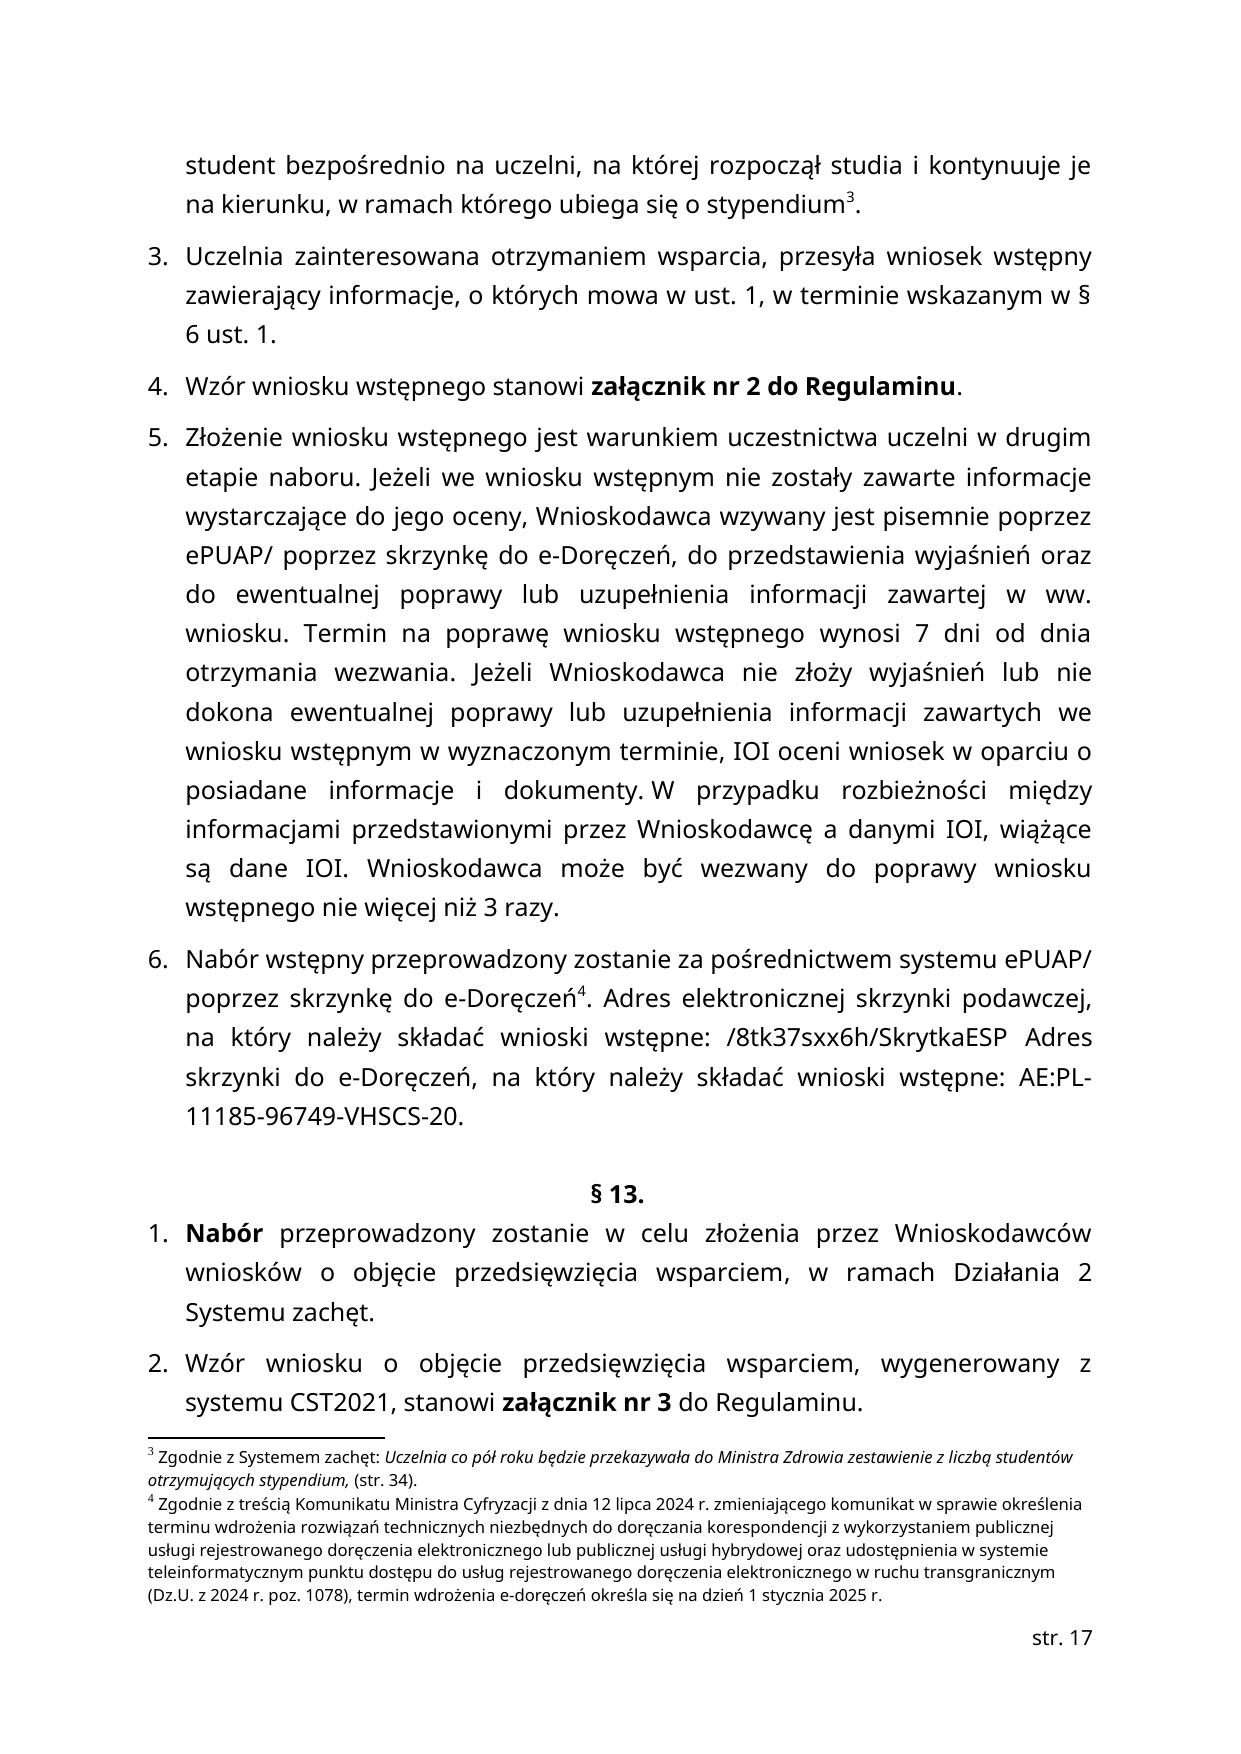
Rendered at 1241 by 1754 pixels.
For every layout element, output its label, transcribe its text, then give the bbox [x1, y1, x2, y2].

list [148, 148, 1093, 260]
list § 13. [554, 1216, 1093, 1250]
list Uczelnia zainteresowana otrzymaniem wsparcia, przesyła wniosek wstępny zawierający informacje, o których mowa w ust. 1, w terminie wskazanym w § 6 ust. 1. [148, 278, 1093, 390]
list Złożenie wniosku wstępnego jest warunkiem uczestnictwa uczelni w drugim etapie naboru. Jeżeli we wniosku wstępnym nie zostały zawarte informacje wystarczające do jego oceny, Wnioskodawca wzywany jest pisemnie poprzez ePUAP/ poprzez skrzynkę do e-Doręczeń, do przedstawienia wyjaśnień oraz do ewentualnej poprawy lub uzupełnienia informacji zawartej w ww. wniosku. Termin na poprawę wniosku wstępnego wynosi 7 dni od dnia otrzymania wezwania. Jeżeli Wnioskodawca nie złoży wyjaśnień lub nie dokona ewentualnej poprawy lub uzupełnienia informacji zawartych we wniosku wstępnym w wyznaczonym terminie, IOI oceni wniosek w oparciu o posiadane informacje i dokumenty. W przypadku rozbieżności między informacjami przedstawionymi przez Wnioskodawcę a danymi IOI, wiążące są dane IOI. Wnioskodawca może być wezwany do poprawy wniosku wstępnego nie więcej niż 3 razy. [148, 459, 1093, 963]
list Nabór przeprowadzony zostanie w celu złożenia przez Wnioskodawców wniosków o objęcie przedsięwzięcia wsparciem, w ramach Działania 2 Systemu zachęt. [148, 1255, 1093, 1367]
list Nabór wstępny przeprowadzony zostanie za pośrednictwem systemu ePUAP/ poprzez skrzynkę do e-Doręczeń. Adres elektronicznej skrzynki podawczej, na który należy składać wnioski wstępne: /8tk37sxx6h/SkrytkaESP Adres skrzynki do e-Doręczeń, na który należy składać wnioski wstępne: AE:PL-11185-96749-VHSCS-20. [148, 981, 1093, 1172]
list Wzór wniosku wstępnego stanowi załącznik nr 2 do Regulaminu. [148, 408, 1093, 442]
